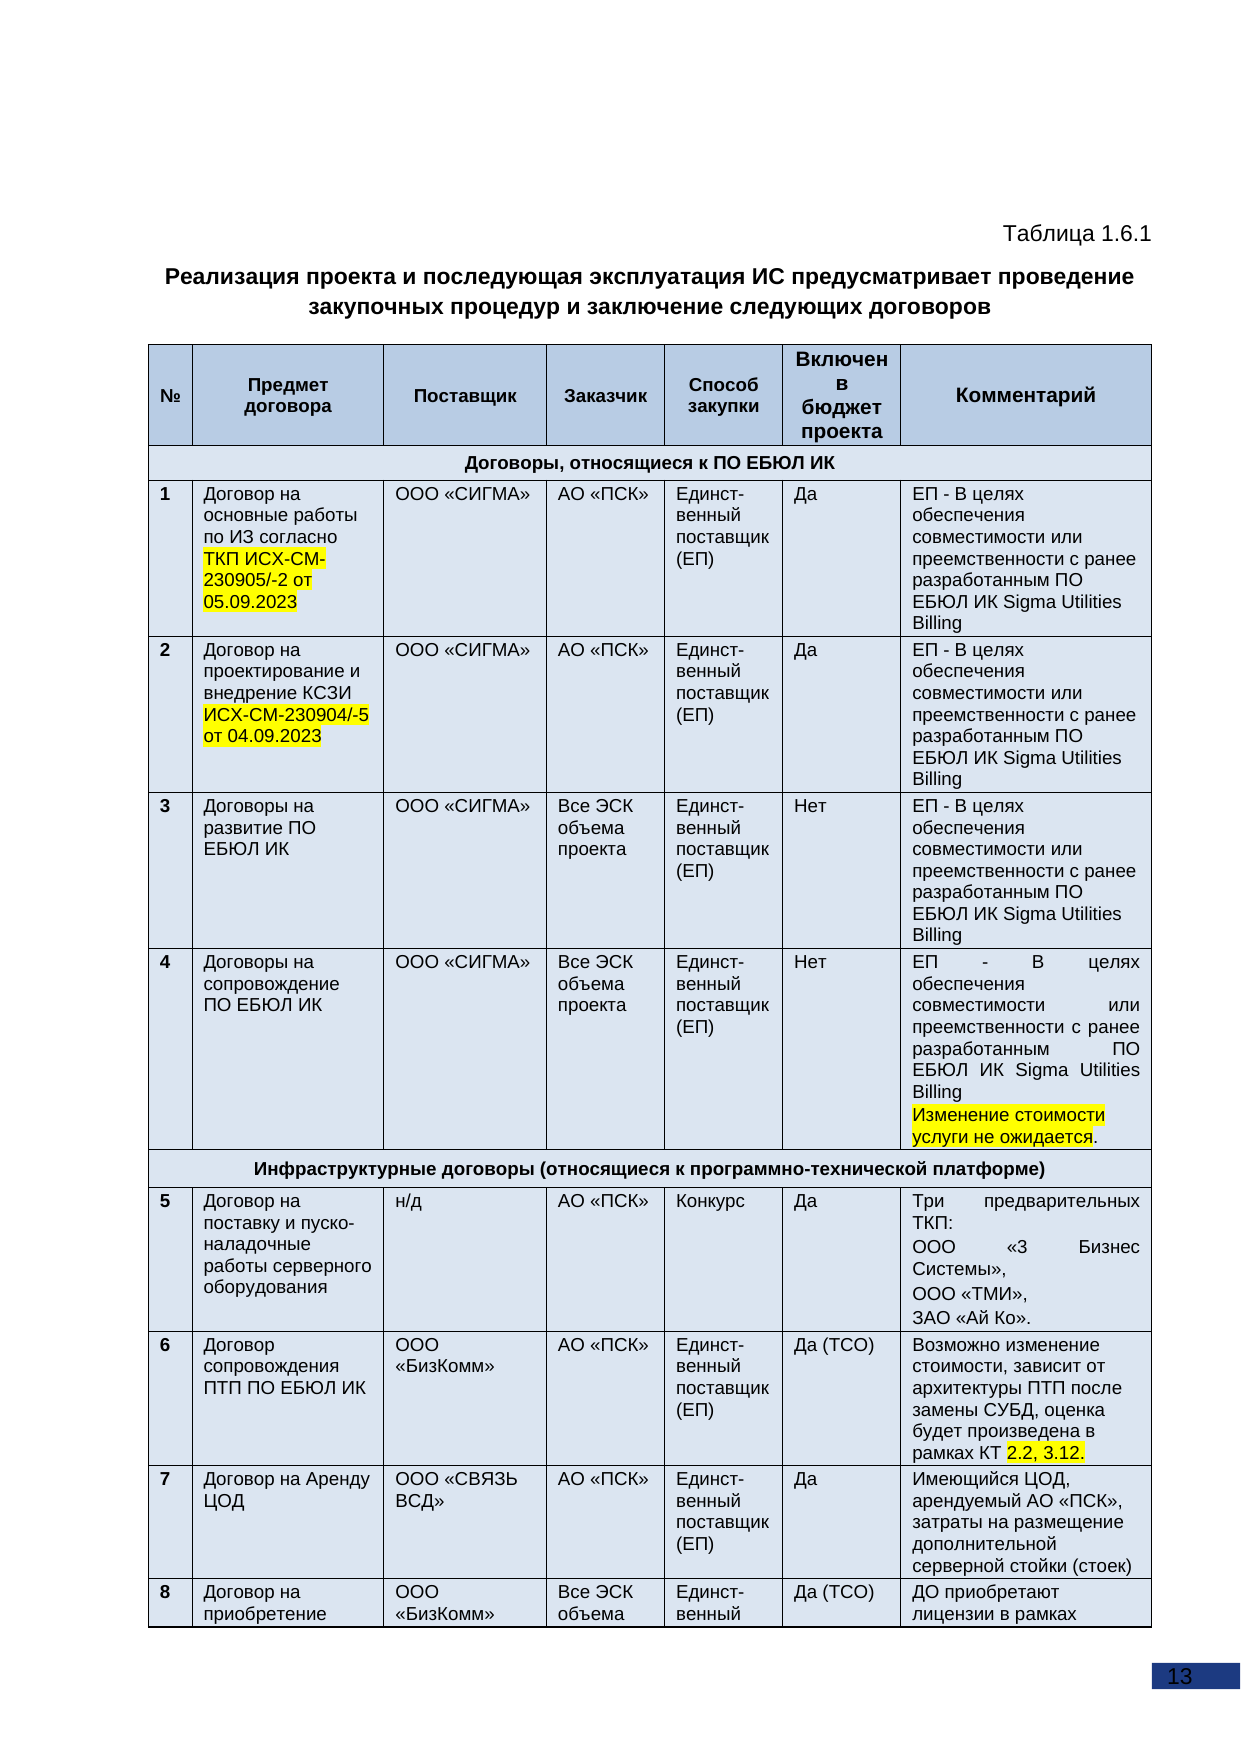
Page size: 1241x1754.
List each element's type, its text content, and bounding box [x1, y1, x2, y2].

table_cell 5 [149, 1188, 192, 1331]
table_cell 4 [149, 949, 192, 1149]
table_cell Да (TCO) [783, 1579, 900, 1626]
text Реализация проекта и последующая эксплуатация ИС предусматривает проведение закупочных процедур и заключение следующих договоров [148, 263, 1152, 319]
table_cell Возможно изменение стоимости, зависит от архитектуры ПТП после замены СУБД, оценка будет произведена в рамках КТ 2.2, 3.12. [901, 1332, 1151, 1465]
table_cell АО «ПСК» [547, 1188, 664, 1331]
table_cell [901, 1579, 1151, 1626]
table_cell ООО «СИГМА» [384, 793, 546, 948]
table_cell Все ЭСК объема проекта [547, 793, 664, 948]
table_cell ООО «СИГМА» [384, 637, 546, 792]
table_cell Договор на проектирование и внедрение КСЗИ ИСХ-СМ-230904/-5 от 04.09.2023 [193, 637, 383, 792]
table_cell Да (TCO) [783, 1332, 900, 1465]
table_cell АО «ПСК» [547, 1332, 664, 1465]
table_cell ЕП - В целях обеспечения совместимости или преемственности с ранее разработанным ПО ЕБЮЛ ИК Sigma Utilities Billing Изменение стоимости услуги не ожидается. [901, 949, 1151, 1149]
table_cell ООО «СИГМА» [384, 481, 546, 636]
table_cell Договоры на развитие ПО ЕБЮЛ ИК [193, 793, 383, 948]
table_cell Договоры на сопровождение ПО ЕБЮЛ ИК [193, 949, 383, 1149]
table_header Заказчик [547, 345, 664, 445]
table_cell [547, 1579, 664, 1626]
table_cell 2 [149, 637, 192, 792]
table_cell ООО «СИГМА» [384, 949, 546, 1149]
table_header Поставщик [384, 345, 546, 445]
table_cell ООО «СВЯЗЬ ВСД» [384, 1466, 546, 1578]
table_header Включен в бюджет проекта [783, 345, 900, 445]
table_cell 8 [149, 1579, 192, 1626]
table_cell ЕП - В целях обеспечения совместимости или преемственности с ранее разработанным ПО ЕБЮЛ ИК Sigma Utilities Billing [901, 793, 1151, 948]
table_cell Нет [783, 793, 900, 948]
table_cell Единст-венный поставщик (ЕП) [665, 793, 782, 948]
table_cell Все ЭСК объема проекта [547, 949, 664, 1149]
table_cell ООО «БизКомм» [384, 1332, 546, 1465]
table_cell ЕП - В целях обеспечения совместимости или преемственности с ранее разработанным ПО ЕБЮЛ ИК Sigma Utilities Billing [901, 481, 1151, 636]
table_cell Единст-венный поставщик (ЕП) [665, 1466, 782, 1578]
table_cell н/д [384, 1188, 546, 1331]
table_header Способ закупки [665, 345, 782, 445]
table_cell 6 [149, 1332, 192, 1465]
table_cell Договор сопровождения ПТП ПО ЕБЮЛ ИК [193, 1332, 383, 1465]
table_cell АО «ПСК» [547, 481, 664, 636]
table_cell Да [783, 1188, 900, 1331]
table_cell АО «ПСК» [547, 1466, 664, 1578]
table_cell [193, 1579, 383, 1626]
table_cell Имеющийся ЦОД, арендуемый АО «ПСК», затраты на размещение дополнительной серверной стойки (стоек) [901, 1466, 1151, 1578]
table_cell 7 [149, 1466, 192, 1578]
table_cell Да [783, 1466, 900, 1578]
table_cell Договор на основные работы по ИЗ согласно ТКП ИСХ-СМ-230905/-2 от 05.09.2023 [193, 481, 383, 636]
table_cell 3 [149, 793, 192, 948]
table_cell Три предварительных ТКП: ООО «3 Бизнес Системы», ООО «ТМИ», ЗАО «Ай Ко». [901, 1188, 1151, 1331]
table_cell Нет [783, 949, 900, 1149]
table_cell Единст-венный поставщик (ЕП) [665, 637, 782, 792]
table_cell Единст-венный поставщик (ЕП) [665, 481, 782, 636]
table_cell ООО «БизКомм» [384, 1579, 546, 1626]
table_header № [149, 345, 192, 445]
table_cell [665, 1579, 782, 1626]
table_cell Договоры, относящиеся к ПО ЕБЮЛ ИК [149, 446, 1151, 479]
table_cell АО «ПСК» [547, 637, 664, 792]
table_header Комментарий [901, 345, 1151, 445]
table_cell Единст-венный поставщик (ЕП) [665, 949, 782, 1149]
table_header Предмет договора [193, 345, 383, 445]
table_cell ЕП - В целях обеспечения совместимости или преемственности с ранее разработанным ПО ЕБЮЛ ИК Sigma Utilities Billing [901, 637, 1151, 792]
table_cell Договор на Аренду ЦОД [193, 1466, 383, 1578]
table_cell Конкурс [665, 1188, 782, 1331]
table_cell Инфраструктурные договоры (относящиеся к программно-технической платформе) [149, 1150, 1151, 1187]
table_cell Да [783, 481, 900, 636]
table_cell 1 [149, 481, 192, 636]
table_cell Да [783, 637, 900, 792]
table_cell Договор на поставку и пуско-наладочные работы серверного оборудования [193, 1188, 383, 1331]
text Таблица 1.6.1 [148, 220, 1152, 247]
table_cell Единст-венный поставщик (ЕП) [665, 1332, 782, 1465]
